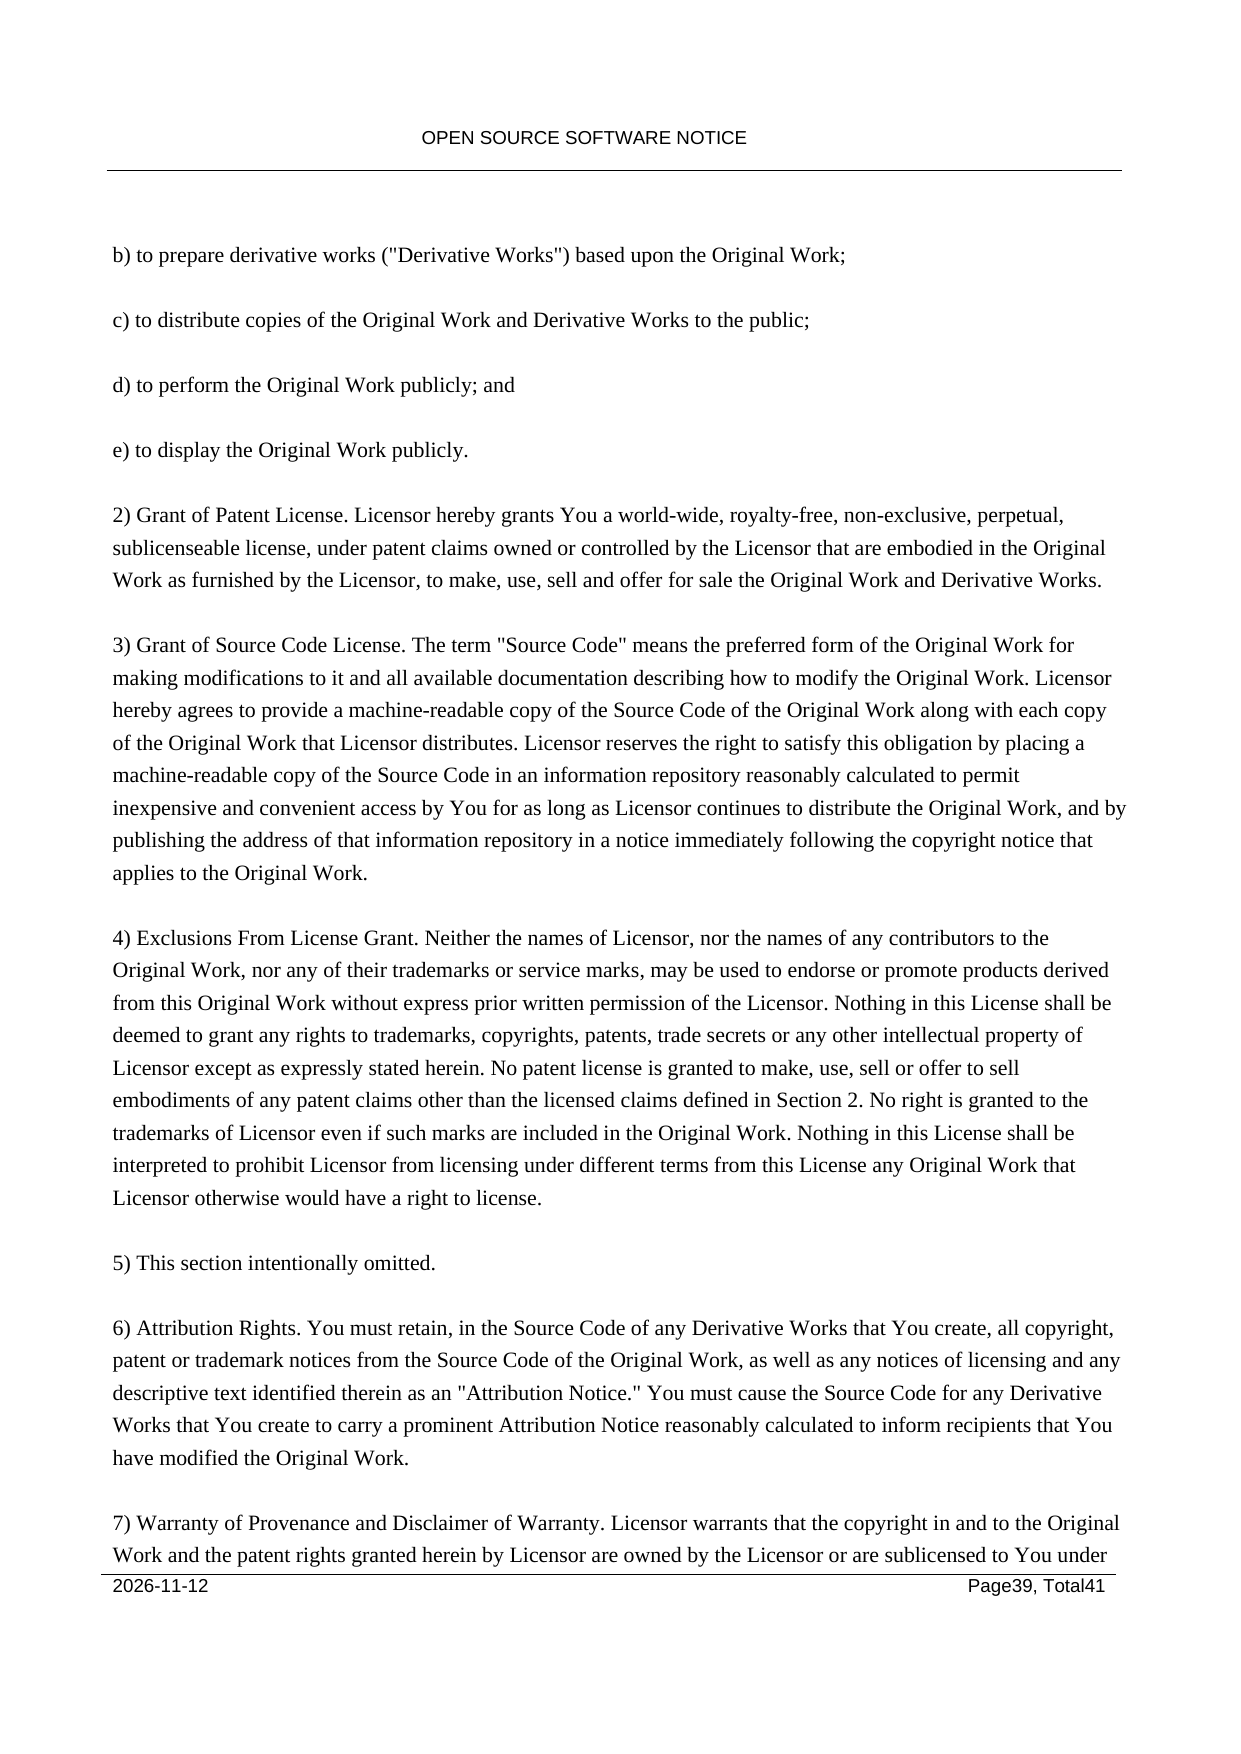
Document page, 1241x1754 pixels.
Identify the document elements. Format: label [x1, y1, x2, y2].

text [112, 206, 1128, 1571]
